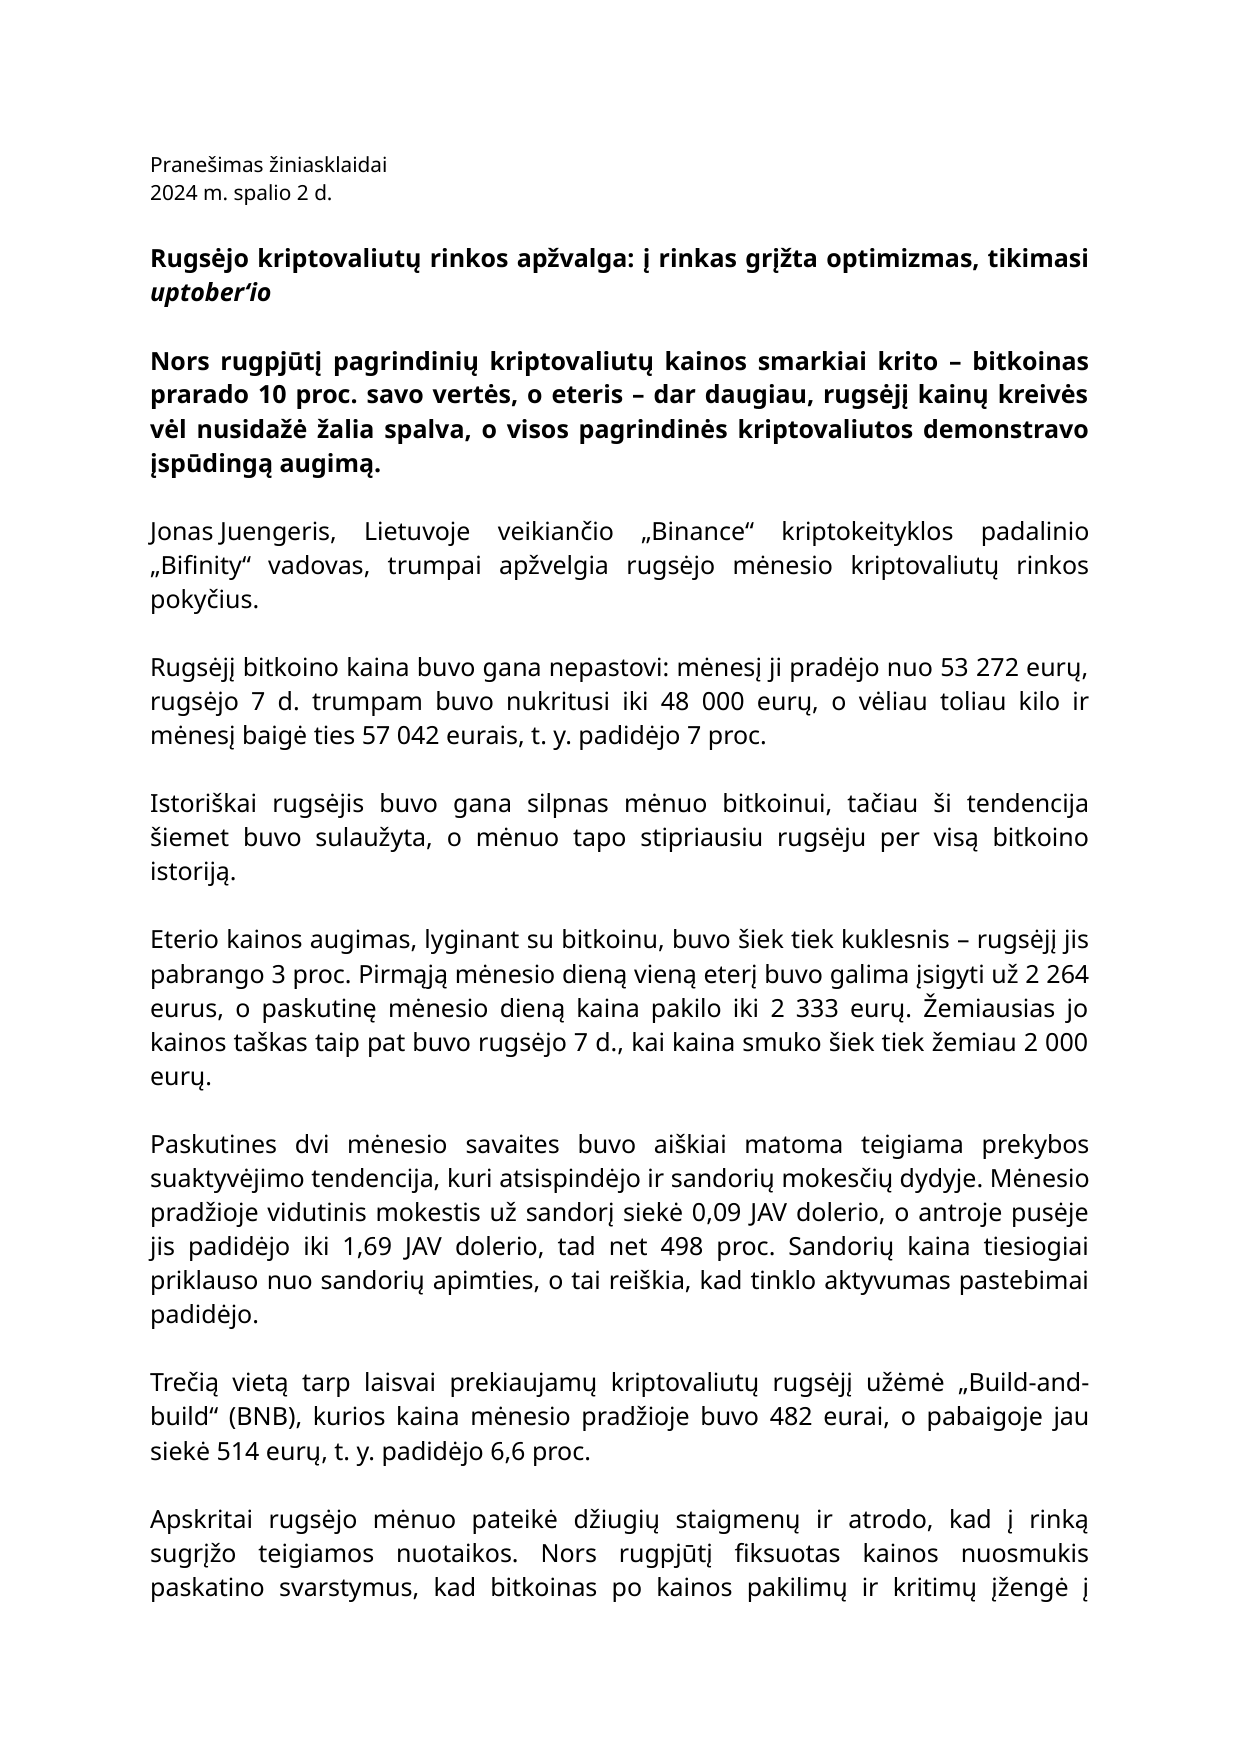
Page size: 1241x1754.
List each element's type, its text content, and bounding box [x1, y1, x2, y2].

text Rugsėjį bitkoino kaina buvo gana nepastovi: mėnesį ji pradėjo nuo 53 272 eurų, rugsėjo 7 d. trumpam buvo nukritusi iki 48 000 eurų, o vėliau toliau kilo ir mėnesį baigė ties 57 042 eurais, t. y. padidėjo 7 proc. [150, 650, 1090, 752]
text Pranešimas žiniasklaidai [150, 150, 1090, 178]
text Eterio kainos augimas, lyginant su bitkoinu, buvo šiek tiek kuklesnis – rugsėjį jis pabrango 3 proc. Pirmąją mėnesio dieną vieną eterį buvo galima įsigyti už 2 264 eurus, o paskutinę mėnesio dieną kaina pakilo iki 2 333 eurų. Žemiausias jo kainos taškas taip pat buvo rugsėjo 7 d., kai kaina smuko šiek tiek žemiau 2 000 eurų. [150, 922, 1090, 1092]
text 2024 m. spalio 2 d. [150, 178, 1090, 207]
text Nors rugpjūtį pagrindinių kriptovaliutų kainos smarkiai krito – bitkoinas prarado 10 proc. savo vertės, o eteris – dar daugiau, rugsėjį kainų kreivės vėl nusidažė žalia spalva, o visos pagrindinės kriptovaliutos demonstravo įspūdingą augimą. [150, 343, 1090, 479]
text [150, 1501, 1090, 1603]
text Istoriškai rugsėjis buvo gana silpnas mėnuo bitkoinui, tačiau ši tendencija šiemet buvo sulaužyta, o mėnuo tapo stipriausiu rugsėju per visą bitkoino istoriją. [150, 786, 1090, 888]
text Trečią vietą tarp laisvai prekiaujamų kriptovaliutų rugsėjį užėmė „Build-and-build“ (BNB), kurios kaina mėnesio pradžioje buvo 482 eurai, o pabaigoje jau siekė 514 eurų, t. y. padidėjo 6,6 proc. [150, 1365, 1090, 1467]
text Rugsėjo kriptovaliutų rinkos apžvalga: į rinkas grįžta optimizmas, tikimasi uptober‘io [150, 241, 1090, 309]
text Paskutines dvi mėnesio savaites buvo aiškiai matoma teigiama prekybos suaktyvėjimo tendencija, kuri atsispindėjo ir sandorių mokesčių dydyje. Mėnesio pradžioje vidutinis mokestis už sandorį siekė 0,09 JAV dolerio, o antroje pusėje jis padidėjo iki 1,69 JAV dolerio, tad net 498 proc. Sandorių kaina tiesiogiai priklauso nuo sandorių apimties, o tai reiškia, kad tinklo aktyvumas pastebimai padidėjo. [150, 1127, 1090, 1331]
text Jonas Juengeris, Lietuvoje veikiančio „Binance“ kriptokeityklos padalinio „Bifinity“ vadovas, trumpai apžvelgia rugsėjo mėnesio kriptovaliutų rinkos pokyčius. [150, 513, 1090, 616]
